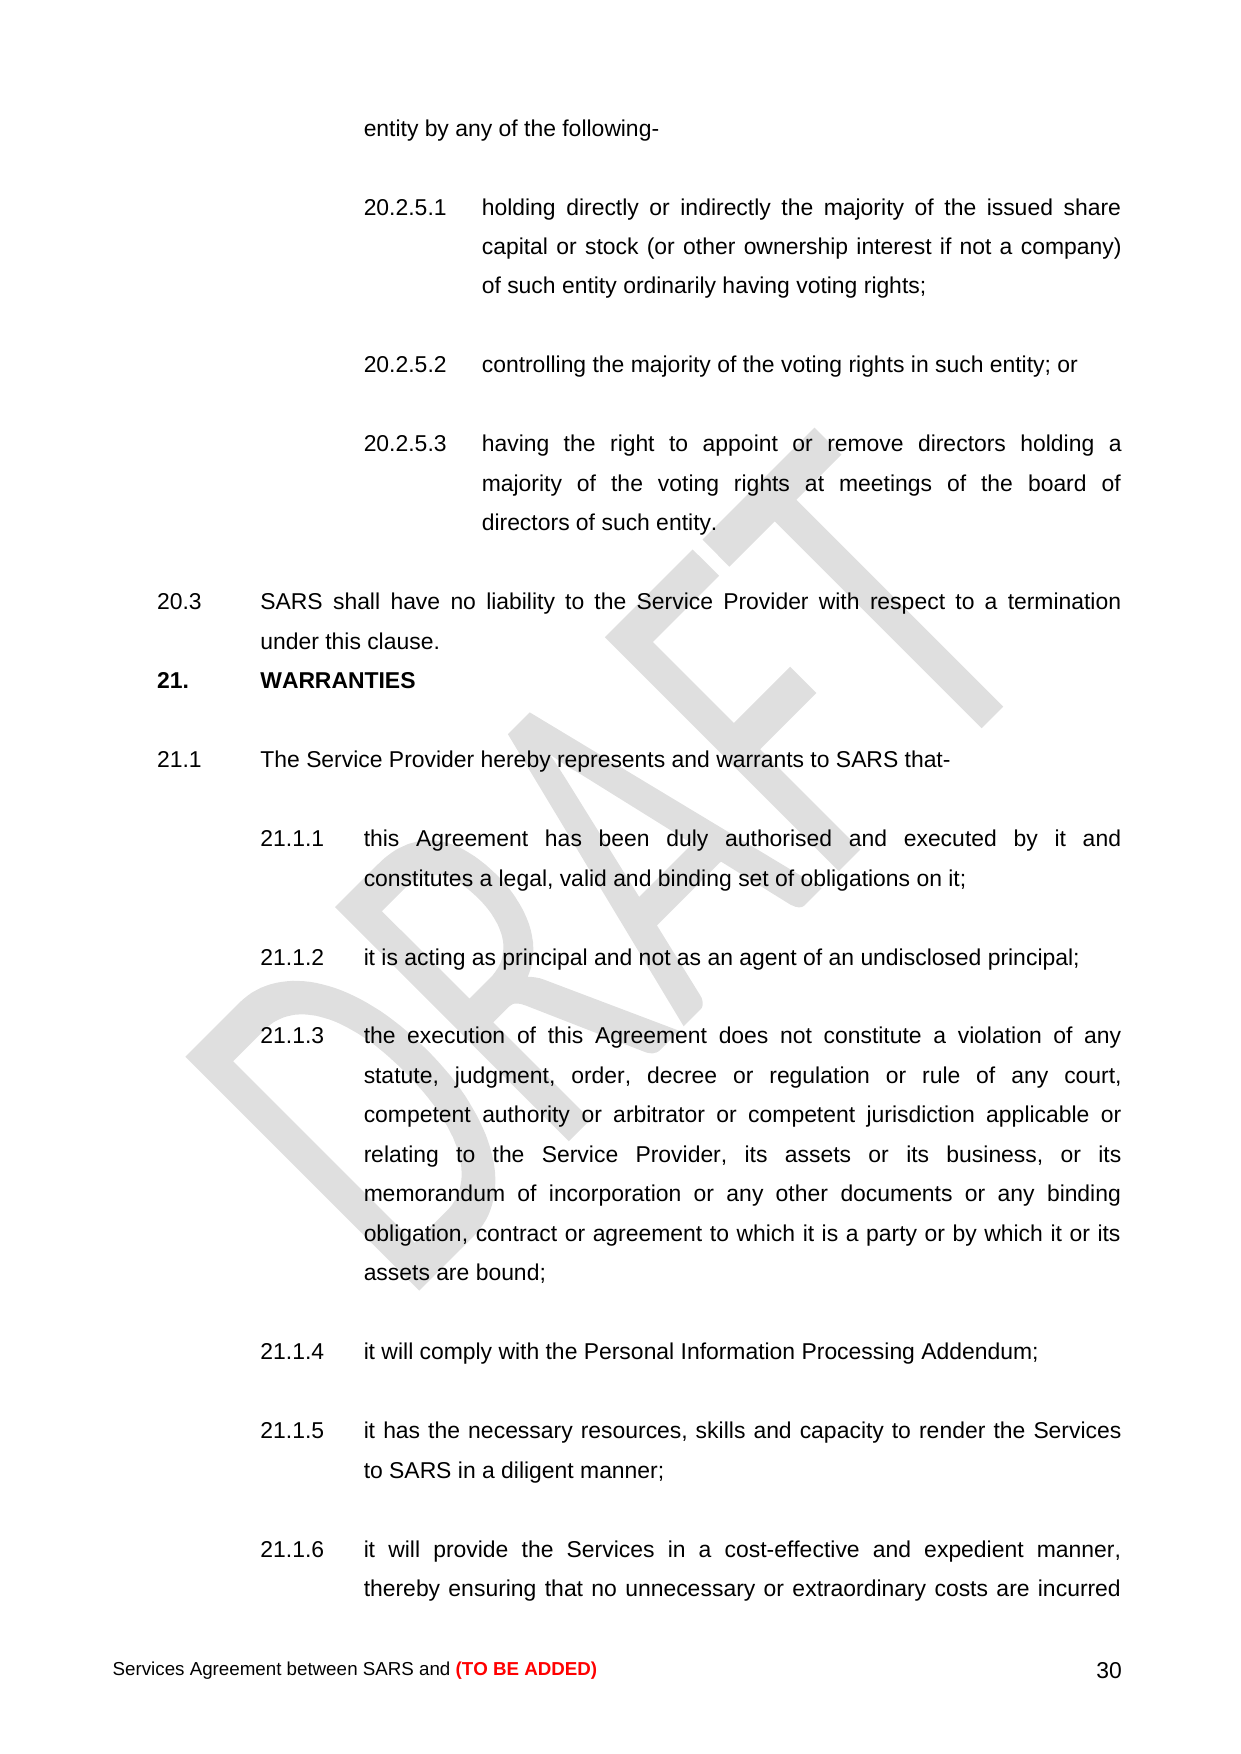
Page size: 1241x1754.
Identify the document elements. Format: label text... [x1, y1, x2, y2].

list The Service Provider hereby represents and warrants to SARS that- [157, 746, 1122, 772]
list holding directly or indirectly the majority of the issued share capital or stock (or other ownership interest if not a company) of such entity ordinarily having voting rights; [363, 193, 1122, 299]
list it has the necessary resources, skills and capacity to render the Services to SARS in a diligent manner; [260, 1417, 1122, 1483]
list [260, 114, 1122, 141]
list it is acting as principal and not as an agent of an undisclosed principal; [260, 943, 1122, 970]
list it will comply with the Personal Information Processing Addendum; [260, 1338, 1122, 1365]
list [260, 1536, 1122, 1602]
list this Agreement has been duly authorised and executed by it and constitutes a legal, valid and binding set of obligations on it; [260, 825, 1122, 891]
list having the right to appoint or remove directors holding a majority of the voting rights at meetings of the board of directors of such entity. [363, 430, 1122, 536]
list WARRANTIES [157, 667, 1122, 693]
list the execution of this Agreement does not constitute a violation of any statute, judgment, order, decree or regulation or rule of any court, competent authority or arbitrator or competent jurisdiction applicable or relating to the Service Provider, its assets or its business, or its memorandum of incorporation or any other documents or any binding obligation, contract or agreement to which it is a party or by which it or its assets are bound; [260, 1022, 1122, 1286]
list controlling the majority of the voting rights in such entity; or [363, 351, 1122, 378]
list SARS shall have no liability to the Service Provider with respect to a termination under this clause. [157, 588, 1122, 654]
